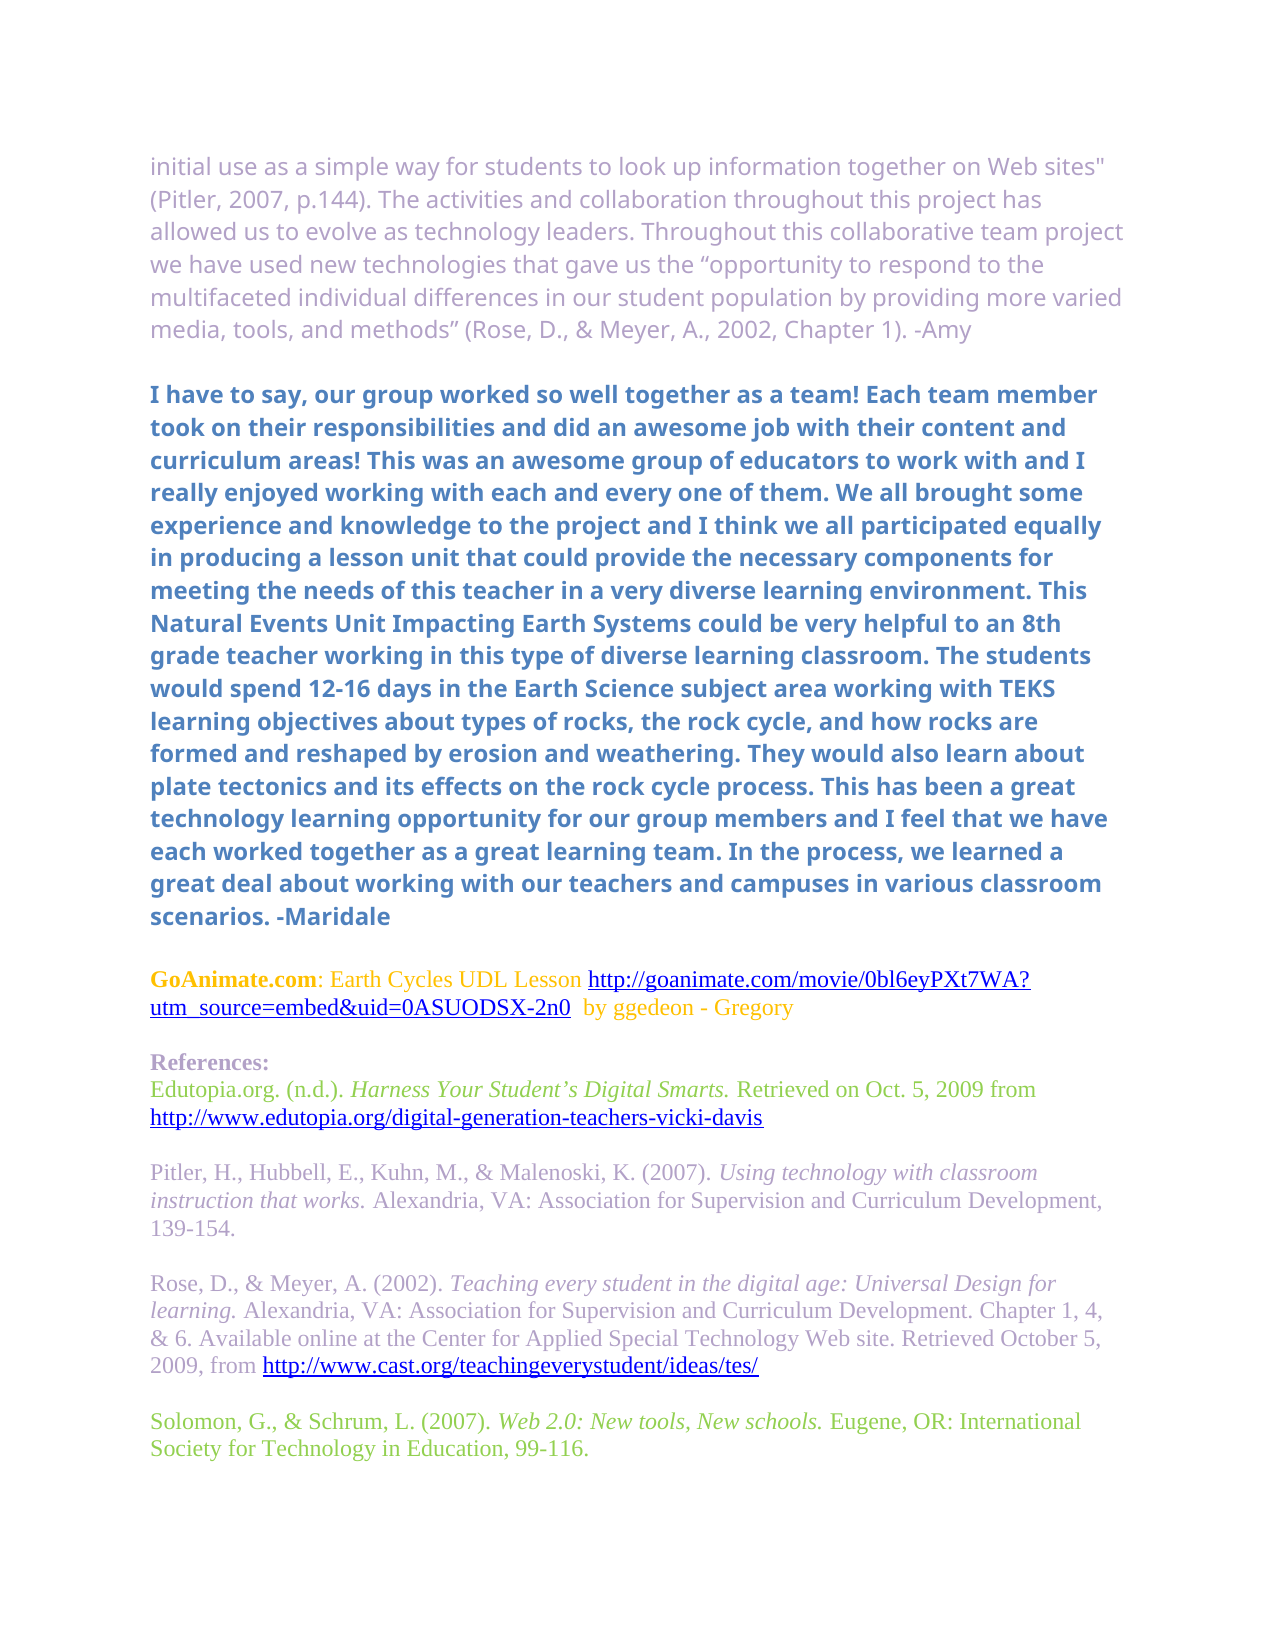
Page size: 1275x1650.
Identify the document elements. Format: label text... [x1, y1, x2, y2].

text Pitler, H., Hubbell, E., Kuhn, M., & Malenoski, K. (2007). Using technology with classroom instruction that works. Alexandria, VA: Association for Supervision and Curriculum Development, 139-154. [150, 1158, 1125, 1241]
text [150, 150, 1125, 346]
text Solomon, G., & Schrum, L. (2007). Web 2.0: New tools, New schools. Eugene, OR: International Society for Technology in Education, 99-116. [150, 1407, 1125, 1462]
text I have to say, our group worked so well together as a team! Each team member took on their responsibilities and did an awesome job with their content and curriculum areas! This was an awesome group of educators to work with and I really enjoyed working with each and every one of them. We all brought some experience and knowledge to the project and I think we all participated equally in producing a lesson unit that could provide the necessary components for meeting the needs of this teacher in a very diverse learning environment. This Natural Events Unit Impacting Earth Systems could be very helpful to an 8th grade teacher working in this type of diverse learning classroom. The students would spend 12-16 days in the Earth Science subject area working with TEKS learning objectives about types of rocks, the rock cycle, and how rocks are formed and reshaped by erosion and weathering. They would also learn about plate tectonics and its effects on the rock cycle process. This has been a great technology learning opportunity for our group members and I feel that we have each worked together as a great learning team. In the process, we learned a great deal about working with our teachers and campuses in various classroom scenarios. -Maridale [150, 378, 1125, 932]
text GoAnimate.com: Earth Cycles UDL Lesson http://goanimate.com/movie/0bl6eyPXt7WA?utm_source=embed&uid=0ASUODSX-2n0 by ggedeon - Gregory [150, 965, 1125, 1020]
text Rose, D., & Meyer, A. (2002). Teaching every student in the digital age: Universal Design for learning. Alexandria, VA: Association for Supervision and Curriculum Development. Chapter 1, 4, & 6. Available online at the Center for Applied Special Technology Web site. Retrieved October 5, 2009, from http://www.cast.org/teachingeverystudent/ideas/tes/ [150, 1269, 1125, 1379]
text References: [150, 1048, 1125, 1076]
text Edutopia.org. (n.d.). Harness Your Student’s Digital Smarts. Retrieved on Oct. 5, 2009 from http://www.edutopia.org/digital-generation-teachers-vicki-davis [150, 1076, 1125, 1131]
